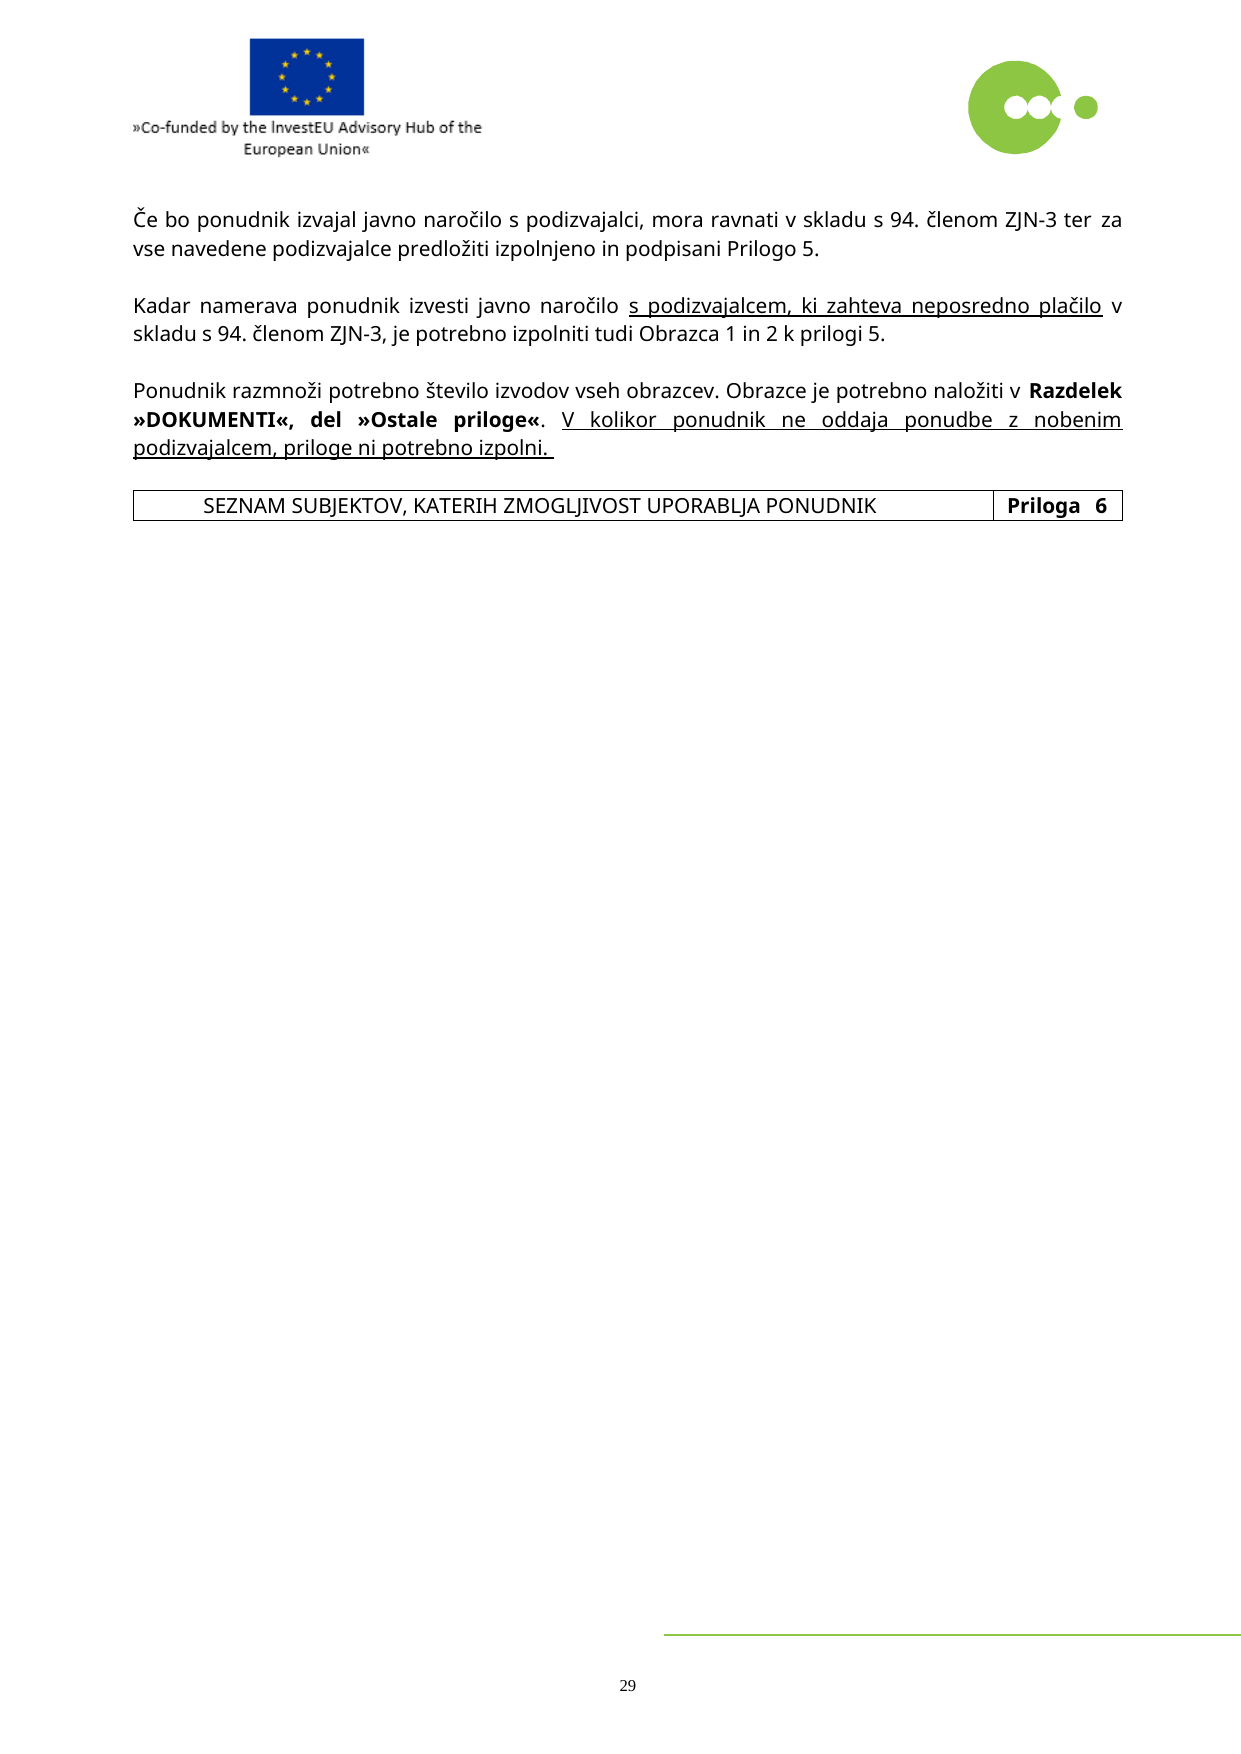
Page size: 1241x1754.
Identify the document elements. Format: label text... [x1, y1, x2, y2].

table_header Priloga [994, 491, 1088, 519]
text Ponudnik razmnoži potrebno število izvodov vseh obrazcev. Obrazce je potrebno naložiti v Razdelek »DOKUMENTI«, del »Ostale priloge«. V kolikor ponudnik ne oddaja ponudbe z nobenim podizvajalcem, priloge ni potrebno izpolni. [133, 376, 1122, 462]
picture [132, 24, 485, 160]
table_header [134, 491, 196, 519]
table_header 6 [1088, 491, 1122, 519]
text Če bo ponudnik izvajal javno naročilo s podizvajalci, mora ravnati v skladu s 94. členom ZJN-3 ter za vse navedene podizvajalce predložiti izpolnjeno in podpisani Prilogo 5. [133, 206, 1122, 262]
text Kadar namerava ponudnik izvesti javno naročilo s podizvajalcem, ki zahteva neposredno plačilo v skladu s 94. členom ZJN-3, je potrebno izpolniti tudi Obrazca 1 in 2 k prilogi 5. [133, 291, 1122, 348]
table_header SEZNAM SUBJEKTOV, KATERIH ZMOGLJIVOST UPORABLJA PONUDNIK [196, 491, 993, 519]
